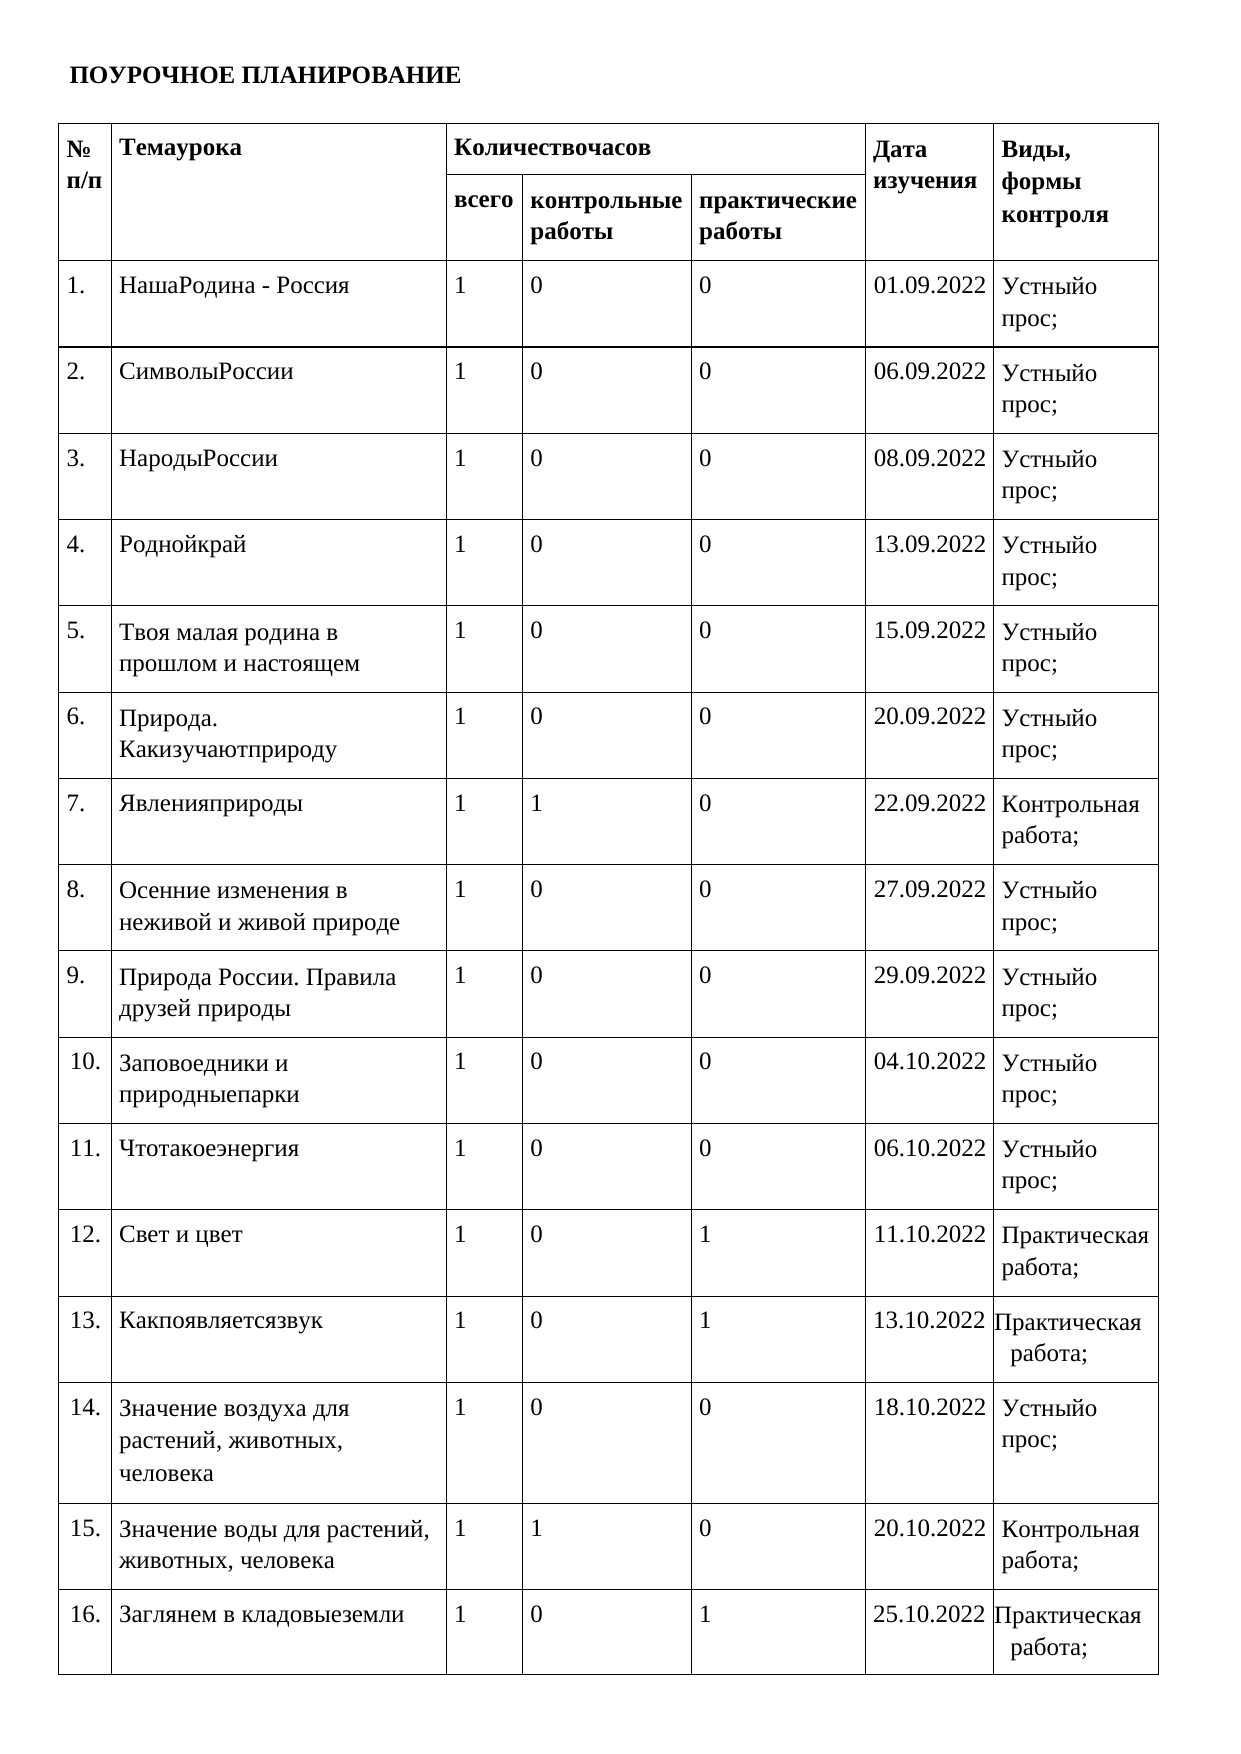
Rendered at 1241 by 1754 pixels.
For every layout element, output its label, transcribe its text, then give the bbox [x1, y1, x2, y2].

table_cell Значение воздуха для растений, животных, человека [112, 1383, 446, 1503]
table_cell СимволыРоссии [112, 348, 446, 433]
table_cell 13.09.2022 [866, 520, 993, 605]
table_cell Роднойкрай [112, 520, 446, 605]
table_cell 0 [692, 606, 865, 692]
table_cell 13. [59, 1297, 111, 1382]
table_cell 1. [59, 261, 111, 346]
table_cell Твоя малая родина в прошлом и настоящем [112, 606, 446, 692]
table_cell Значение воды для растений, животных, человека [112, 1504, 446, 1589]
table_cell Явленияприроды [112, 779, 446, 864]
table_cell 06.09.2022 [866, 348, 993, 433]
table_cell 0 [692, 865, 865, 950]
table_cell Устныйопрос; [994, 1383, 1158, 1503]
table_cell 3. [59, 434, 111, 519]
table_cell Практическаяработа; [994, 1210, 1158, 1296]
table_cell всего [447, 175, 522, 260]
table_cell 0 [692, 1504, 865, 1589]
table_cell 27.09.2022 [866, 865, 993, 950]
table_cell 1 [692, 1297, 865, 1382]
table_cell 7. [59, 779, 111, 864]
table_cell 0 [692, 348, 865, 433]
text ПОУРОЧНОЕ ПЛАНИРОВАНИЕ [69, 62, 1172, 89]
table_cell 22.09.2022 [866, 779, 993, 864]
table_header Дата изучения [866, 124, 993, 260]
table_cell 0 [692, 1038, 865, 1123]
table_cell 13.10.2022 [866, 1297, 993, 1382]
table_cell 1 [523, 779, 691, 864]
table_cell 1 [447, 520, 522, 605]
table_cell 1 [692, 1210, 865, 1296]
table_cell 16. [59, 1590, 111, 1673]
table_cell 9. [59, 951, 111, 1037]
table_cell 1 [523, 1504, 691, 1589]
table_cell 0 [692, 1124, 865, 1209]
table_cell 1 [447, 1297, 522, 1382]
table_cell Устныйопрос; [994, 865, 1158, 950]
table_cell Устныйопрос; [994, 693, 1158, 778]
table_cell Устныйопрос; [994, 434, 1158, 519]
table_header Темаурока [112, 124, 446, 260]
table_cell 0 [523, 434, 691, 519]
table_cell Природа России. Правила друзей природы [112, 951, 446, 1037]
table_cell 0 [523, 261, 691, 346]
table_cell Заповоедники и природныепарки [112, 1038, 446, 1123]
table_cell 0 [523, 1038, 691, 1123]
table_cell 0 [523, 1124, 691, 1209]
table_cell 0 [692, 951, 865, 1037]
table_cell 1 [447, 434, 522, 519]
table_cell 1 [447, 779, 522, 864]
table_cell НашаРодина - Россия [112, 261, 446, 346]
table_cell 0 [523, 1297, 691, 1382]
table_cell 0 [523, 693, 691, 778]
table_cell 1 [447, 348, 522, 433]
table_cell Контрольнаяработа; [994, 1504, 1158, 1589]
table_cell 6. [59, 693, 111, 778]
table_cell 15.09.2022 [866, 606, 993, 692]
table_cell 1 [447, 1124, 522, 1209]
table_cell 0 [523, 865, 691, 950]
table_header № п/п [59, 124, 111, 260]
table_cell 12. [59, 1210, 111, 1296]
table_cell 4. [59, 520, 111, 605]
table_header Виды, формы контроля [994, 124, 1158, 260]
table_cell 06.10.2022 [866, 1124, 993, 1209]
table_cell НародыРоссии [112, 434, 446, 519]
table_cell 5. [59, 606, 111, 692]
table_cell 1 [447, 1504, 522, 1589]
table_cell 1 [447, 1383, 522, 1503]
table_cell 2. [59, 348, 111, 433]
table_cell 10. [59, 1038, 111, 1123]
table_cell 0 [692, 1383, 865, 1503]
table_cell контрольныеработы [523, 175, 691, 260]
table_cell Контрольнаяработа; [994, 779, 1158, 864]
table_cell 1 [447, 693, 522, 778]
table_cell Осенние изменения в неживой и живой природе [112, 865, 446, 950]
table_cell Практическая работа; [994, 1297, 1158, 1382]
table_cell 1 [692, 1590, 865, 1673]
table_cell 20.10.2022 [866, 1504, 993, 1589]
table_cell 0 [523, 1383, 691, 1503]
table_cell Практическая работа; [994, 1590, 1158, 1673]
table_cell 11. [59, 1124, 111, 1209]
table_cell 1 [447, 951, 522, 1037]
table_cell 04.10.2022 [866, 1038, 993, 1123]
table_cell 20.09.2022 [866, 693, 993, 778]
table_cell 08.09.2022 [866, 434, 993, 519]
table_cell 8. [59, 865, 111, 950]
table_cell 1 [447, 1590, 522, 1673]
table_cell 0 [692, 434, 865, 519]
table_cell 1 [447, 261, 522, 346]
table_cell Устныйопрос; [994, 261, 1158, 346]
table_cell Устныйопрос; [994, 348, 1158, 433]
table_cell Устныйопрос; [994, 1038, 1158, 1123]
table_cell 11.10.2022 [866, 1210, 993, 1296]
table_cell 1 [447, 606, 522, 692]
table_cell 0 [523, 951, 691, 1037]
table_cell 0 [523, 520, 691, 605]
table_cell практическиеработы [692, 175, 865, 260]
table_cell Устныйопрос; [994, 606, 1158, 692]
table_cell 01.09.2022 [866, 261, 993, 346]
table_header Количествочасов [447, 124, 865, 174]
table_cell 0 [692, 779, 865, 864]
table_cell 0 [523, 1210, 691, 1296]
table_cell 0 [692, 693, 865, 778]
table_cell Какпоявляетсязвук [112, 1297, 446, 1382]
table_cell 1 [447, 1038, 522, 1123]
table_cell Устныйопрос; [994, 1124, 1158, 1209]
table_cell 0 [523, 1590, 691, 1673]
table_cell Устныйопрос; [994, 520, 1158, 605]
table_cell 1 [447, 865, 522, 950]
table_cell Чтотакоеэнергия [112, 1124, 446, 1209]
table_cell 1 [447, 1210, 522, 1296]
table_cell 0 [523, 606, 691, 692]
table_cell Устныйопрос; [994, 951, 1158, 1037]
table_cell Природа. Какизучаютприроду [112, 693, 446, 778]
table_cell 25.10.2022 [866, 1590, 993, 1673]
table_cell 29.09.2022 [866, 951, 993, 1037]
table_cell 0 [692, 520, 865, 605]
table_cell 18.10.2022 [866, 1383, 993, 1503]
table_cell 0 [692, 261, 865, 346]
table_cell Заглянем в кладовыеземли [112, 1590, 446, 1673]
table_cell 0 [523, 348, 691, 433]
table_cell 14. [59, 1383, 111, 1503]
table_cell Свет и цвет [112, 1210, 446, 1296]
table_cell 15. [59, 1504, 111, 1589]
